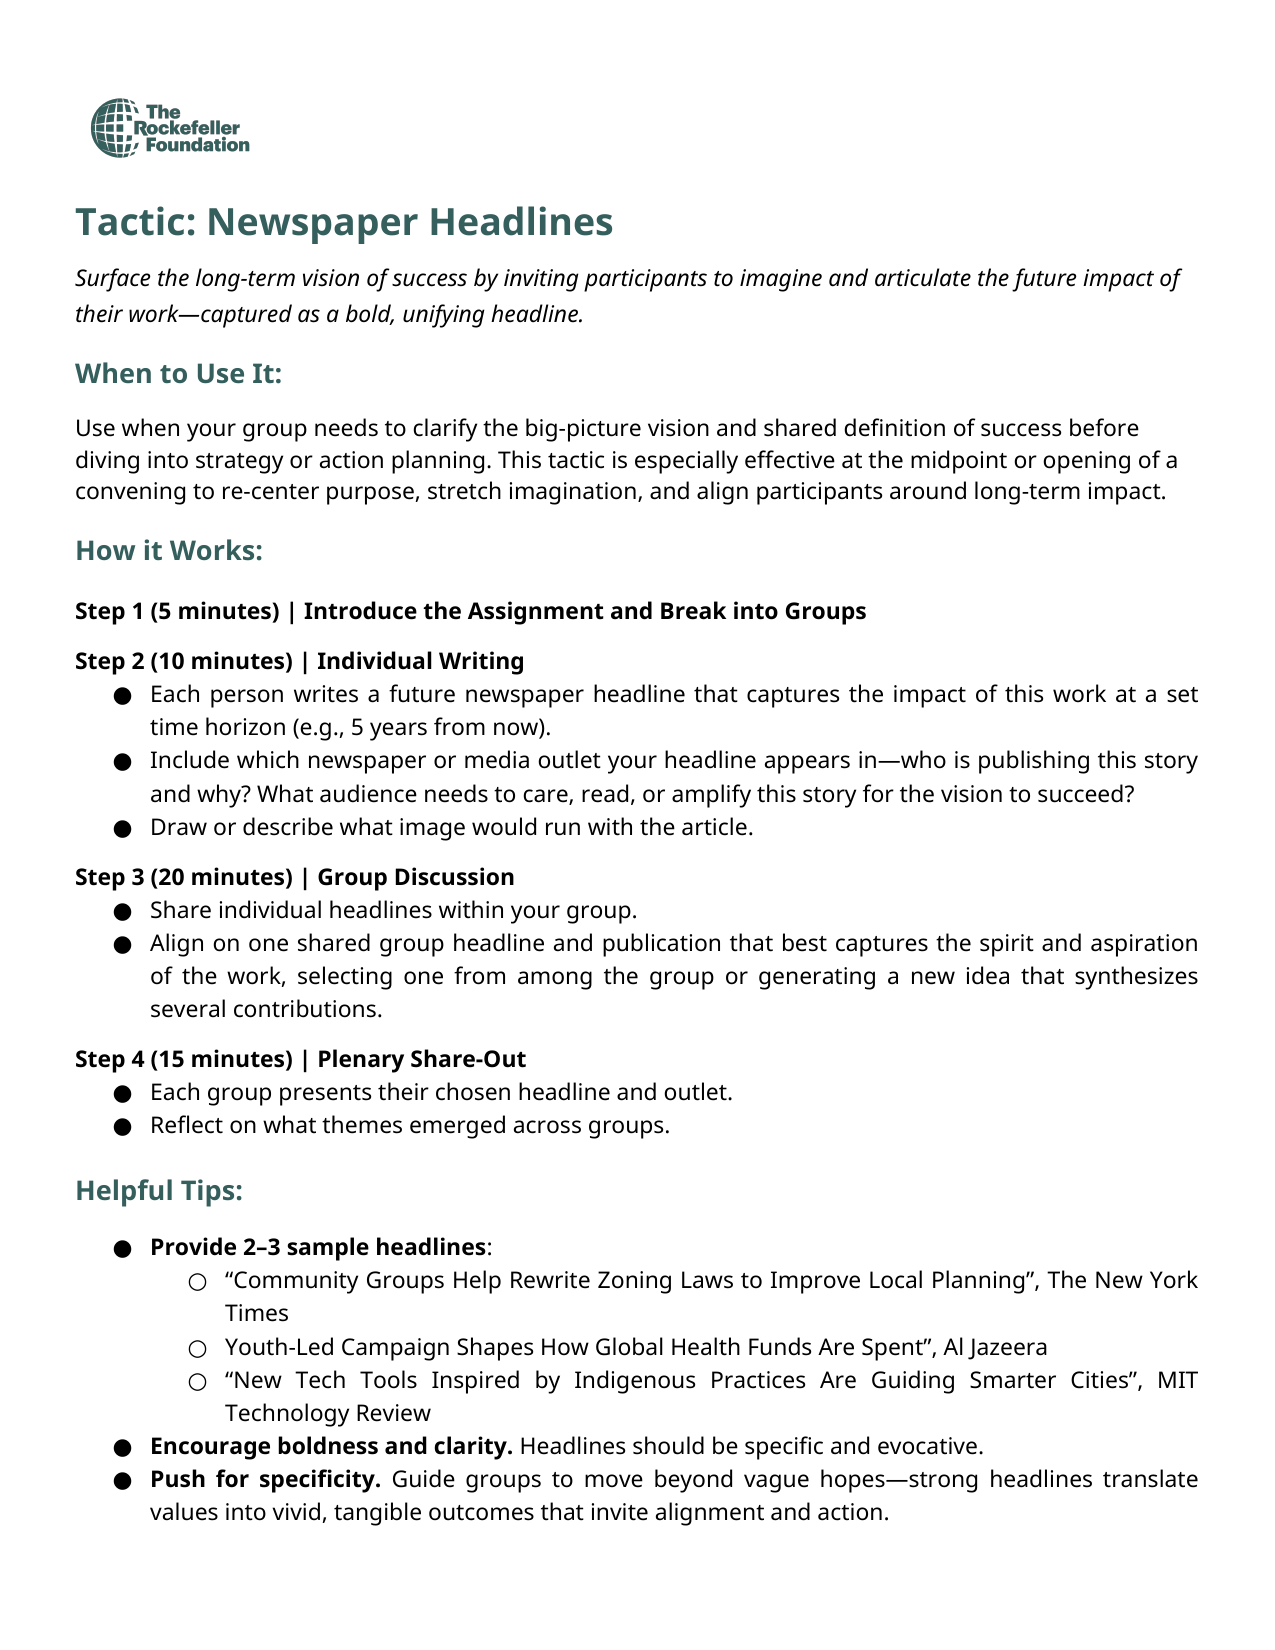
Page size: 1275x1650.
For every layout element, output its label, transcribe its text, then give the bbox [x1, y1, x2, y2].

list Encourage boldness and clarity. Headlines should be specific and evocative. [112, 1430, 1200, 1461]
list Each person writes a future newspaper headline that captures the impact of this work at a set time horizon (e.g., 5 years from now). [112, 678, 1200, 742]
text Tactic: Newspaper Headlines [75, 195, 1200, 246]
list Provide 2–3 sample headlines: [112, 1231, 1200, 1262]
list Reflect on what themes emerged across groups. [112, 1109, 1200, 1140]
list Draw or describe what image would run with the article. [112, 811, 1200, 842]
list Share individual headlines within your group. [112, 893, 1200, 925]
text How it Works: [75, 531, 1200, 568]
text Step 3 (20 minutes) | Group Discussion [75, 860, 1200, 892]
list Push for specificity. Guide groups to move beyond vague hopes—strong headlines translate values into vivid, tangible outcomes that invite alignment and action. [112, 1463, 1200, 1527]
list “New Tech Tools Inspired by Indigenous Practices Are Guiding Smarter Cities”, MIT Technology Review [187, 1364, 1200, 1428]
picture [75, 75, 265, 182]
list Youth-Led Campaign Shapes How Global Health Funds Are Spent”, Al Jazeera [187, 1331, 1200, 1362]
list Include which newspaper or media outlet your headline appears in—who is publishing this story and why? What audience needs to care, read, or amplify this story for the vision to succeed? [112, 744, 1200, 809]
list Align on one shared group headline and publication that best captures the spirit and aspiration of the work, selecting one from among the group or generating a new idea that synthesizes several contributions. [112, 927, 1200, 1024]
subtitle Helpful Tips: [75, 1171, 1200, 1208]
text Use when your group needs to clarify the big-picture vision and shared definition of success before diving into strategy or action planning. This tactic is especially effective at the midpoint or opening of a convening to re-center purpose, stretch imagination, and align participants around long-term impact. [75, 412, 1200, 506]
text Step 4 (15 minutes) | Plenary Share-Out [75, 1043, 1200, 1074]
list Each group presents their chosen headline and outlet. [112, 1076, 1200, 1107]
text When to Use It: [75, 355, 1200, 392]
text Step 1 (5 minutes) | Introduce the Assignment and Break into Groups [75, 595, 1200, 626]
list “Community Groups Help Rewrite Zoning Laws to Improve Local Planning”, The New York Times [187, 1264, 1200, 1329]
text Step 2 (10 minutes) | Individual Writing [75, 645, 1200, 676]
text Surface the long-term vision of success by inviting participants to imagine and articulate the future impact of their work—captured as a bold, unifying headline. [75, 262, 1200, 329]
